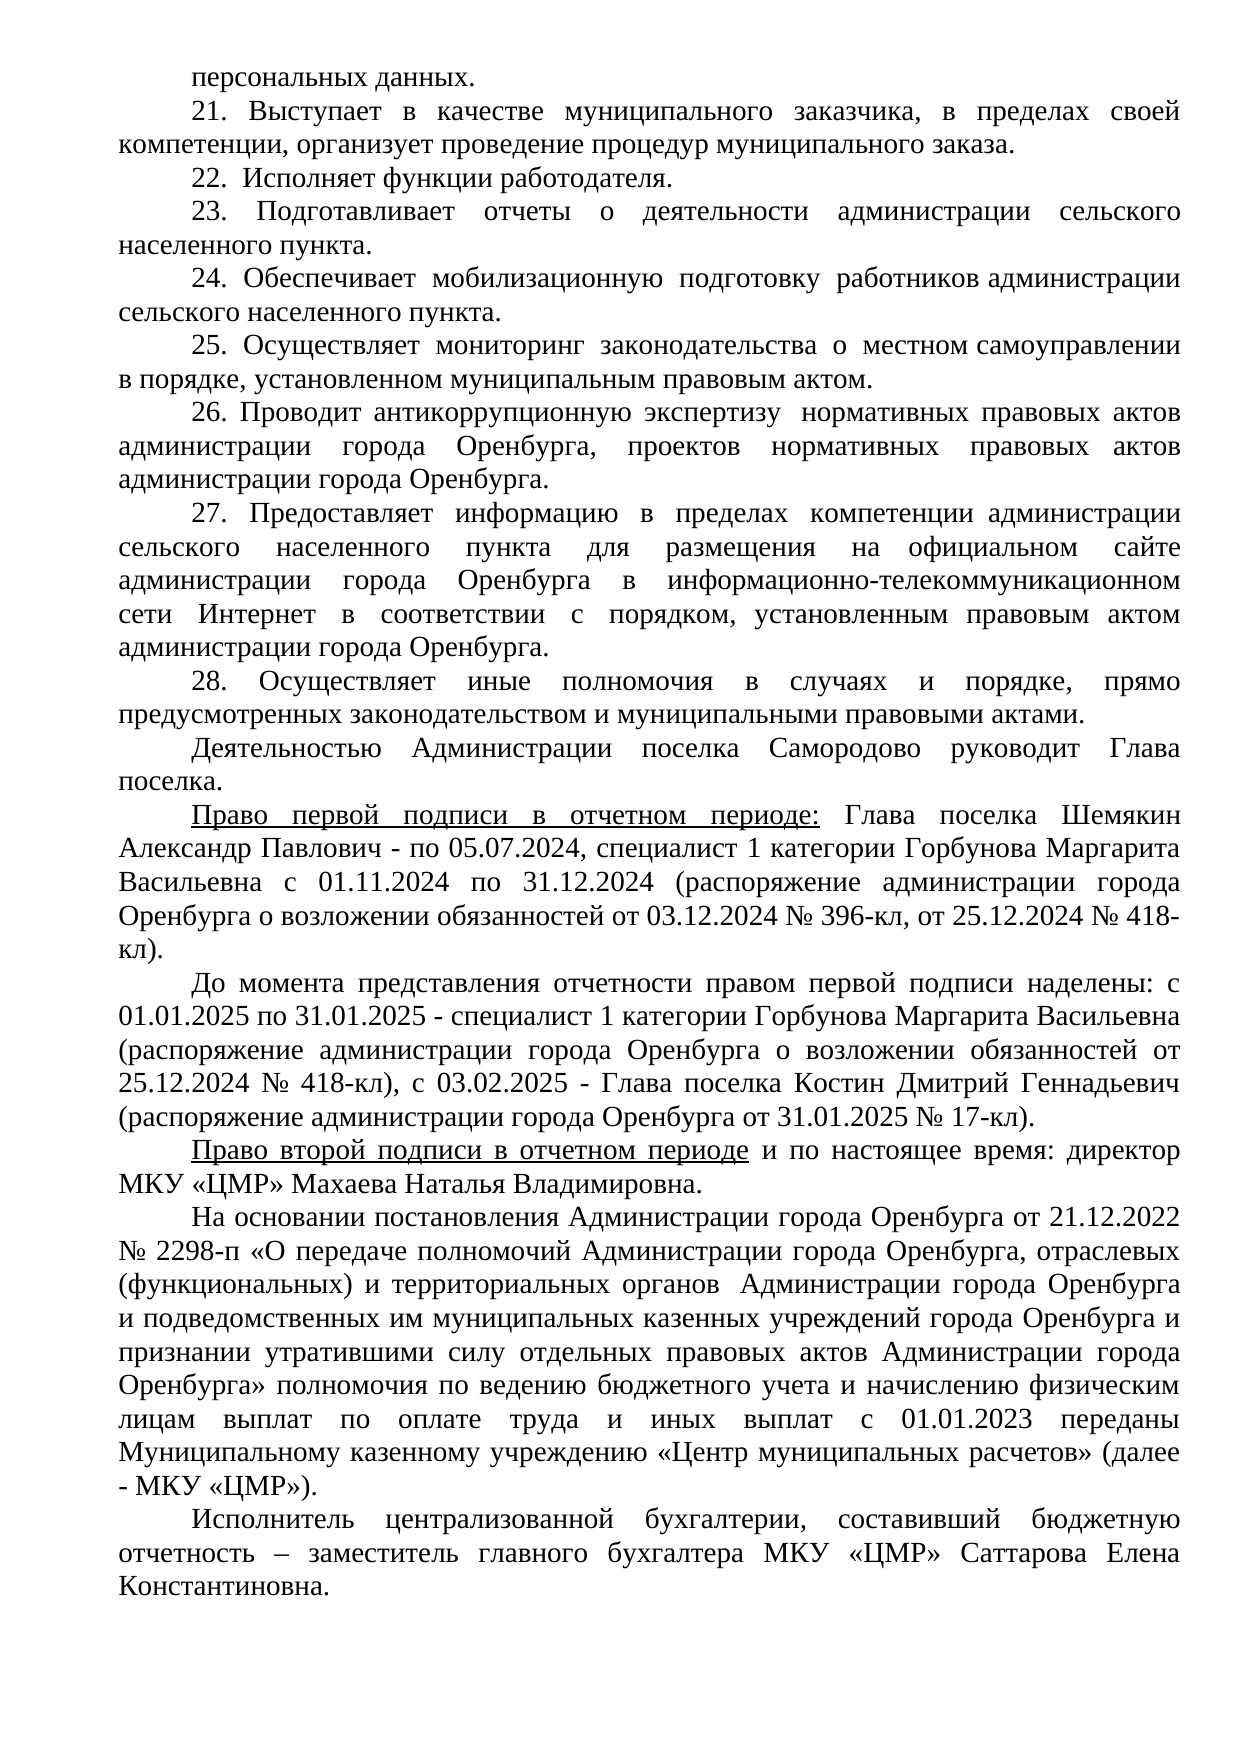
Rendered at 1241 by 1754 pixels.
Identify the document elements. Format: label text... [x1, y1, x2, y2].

text 24. Обеспечивает мобилизационную подготовку работников администрации сельского населенного пункта. [118, 260, 1181, 327]
text 26. Проводит антикоррупционную экспертизу нормативных правовых актов администрации города Оренбурга, проектов нормативных правовых актов администрации города Оренбурга. [118, 394, 1181, 495]
text 21. Выступает в качестве муниципального заказчика, в пределах своей компетенции, организует проведение процедур муниципального заказа. [118, 93, 1181, 160]
text На основании постановления Администрации города Оренбурга от 21.12.2022 № 2298-п «О передаче полномочий Администрации города Оренбурга, отраслевых (функциональных) и территориальных органов Администрации города Оренбурга и подведомственных им муниципальных казенных учреждений города Оренбурга и признании утратившими силу отдельных правовых актов Администрации города Оренбурга» полномочия по ведению бюджетного учета и начислению физическим лицам выплат по оплате труда и иных выплат с 01.01.2023 переданы Муниципальному казенному учреждению «Центр муниципальных расчетов» (далее - МКУ «ЦМР»). [118, 1199, 1181, 1501]
text 22. Исполняет функции работодателя. [118, 160, 1181, 193]
text Деятельностью Администрации поселка Самородово руководит Глава поселка. [118, 730, 1181, 797]
text До момента представления отчетности правом первой подписи наделены: с 01.01.2025 по 31.01.2025 - специалист 1 категории Горбунова Маргарита Васильевна (распоряжение администрации города Оренбурга о возложении обязанностей от 25.12.2024 № 418-кл), с 03.02.2025 - Глава поселка Костин Дмитрий Геннадьевич (распоряжение администрации города Оренбурга от 31.01.2025 № 17-кл). [118, 965, 1181, 1132]
text 25. Осуществляет мониторинг законодательства о местном самоуправлении в порядке, установленном муниципальным правовым актом. [118, 327, 1181, 394]
text Право первой подписи в отчетном периоде: Глава поселка Шемякин Александр Павлович - по 05.07.2024, специалист 1 категории Горбунова Маргарита Васильевна с 01.11.2024 по 31.12.2024 (распоряжение администрации города Оренбурга о возложении обязанностей от 03.12.2024 № 396-кл, от 25.12.2024 № 418-кл). [118, 797, 1181, 965]
text 27. Предоставляет информацию в пределах компетенции администрации сельского населенного пункта для размещения на официальном сайте администрации города Оренбурга в информационно-телекоммуникационном сети Интернет в соответствии с порядком, установленным правовым актом администрации города Оренбурга. [118, 495, 1181, 663]
text Исполнитель централизованной бухгалтерии, составивший бюджетную отчетность – заместитель главного бухгалтера МКУ «ЦМР» Саттарова Елена Константиновна. [118, 1501, 1181, 1602]
text Право второй подписи в отчетном периоде и по настоящее время: директор МКУ «ЦМР» Махаева Наталья Владимировна. [118, 1132, 1181, 1199]
text 23. Подготавливает отчеты о деятельности администрации сельского населенного пункта. [118, 193, 1181, 260]
text 28. Осуществляет иные полномочия в случаях и порядке, прямо предусмотренных законодательством и муниципальными правовыми актами. [118, 663, 1181, 730]
text персональных данных. [118, 59, 1181, 93]
